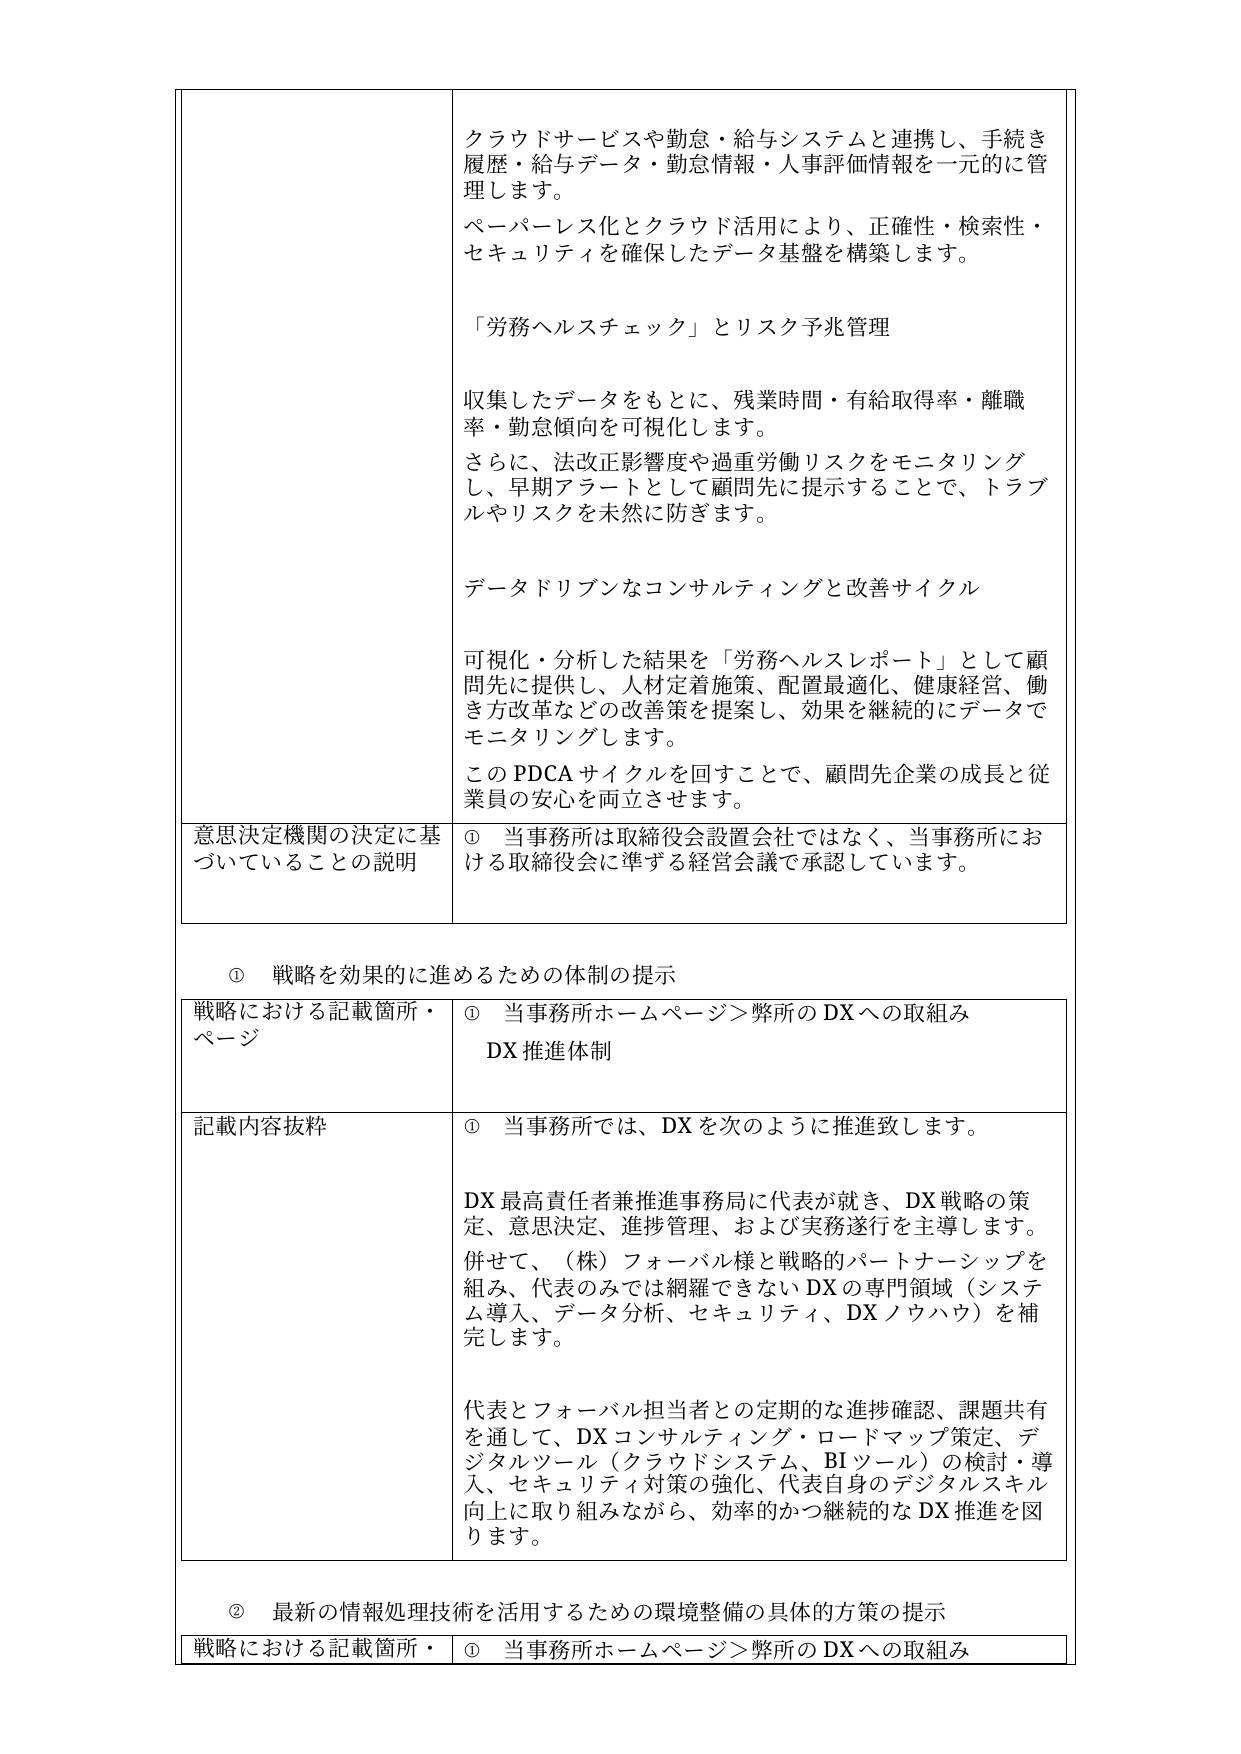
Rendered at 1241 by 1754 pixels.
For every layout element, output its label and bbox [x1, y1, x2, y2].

table_cell [176, 90, 1075, 1664]
